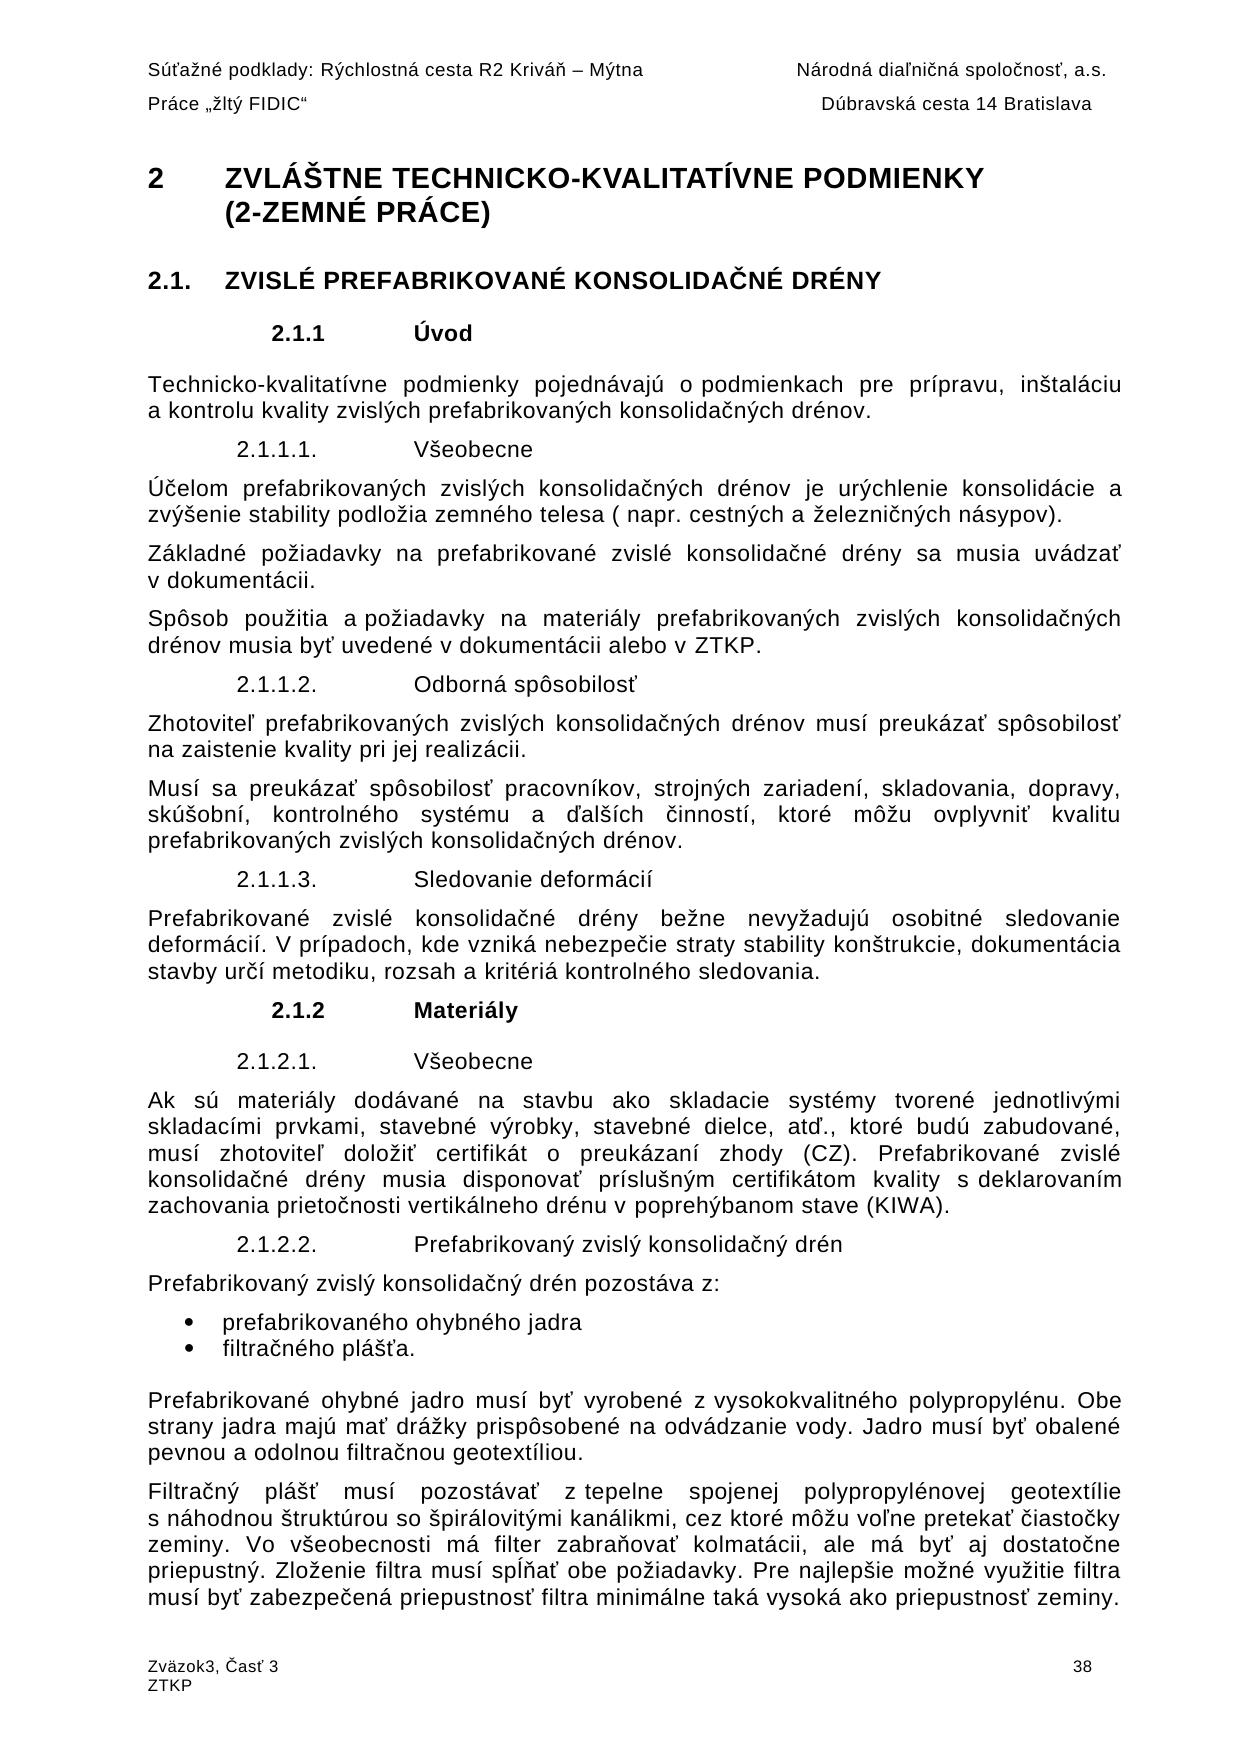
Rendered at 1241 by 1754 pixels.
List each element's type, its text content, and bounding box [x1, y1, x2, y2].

subtitle Všeobecne [236, 1048, 1122, 1074]
text Prefabrikované zvislé konsolidačné drény bežne nevyžadujú osobitné sledovanie deformácií. V prípadoch, kde vzniká nebezpečie straty stability konštrukcie, dokumentácia stavby určí metodiku, rozsah a kritériá kontrolného sledovania. [148, 905, 1122, 984]
list filtračného plášťa. [185, 1335, 1122, 1362]
subtitle Materiály [325, 997, 1122, 1023]
text Základné požiadavky na prefabrikované zvislé konsolidačné drény sa musia uvádzať v dokumentácii. [148, 540, 1122, 593]
subtitle Zvislé prefabrikované konsolidačné drény [148, 266, 1122, 294]
subtitle Zvláštne technicko-kvalitatívne podmienky (2-zemné práce) [148, 161, 1122, 228]
subtitle Sledovanie deformácií [236, 866, 1122, 893]
text Prefabrikované ohybné jadro musí byť vyrobené z vysokokvalitného polypropylénu. Obe strany jadra majú mať drážky prispôsobené na odvádzanie vody. Jadro musí byť obalené pevnou a odolnou filtračnou geotextíliou. [148, 1387, 1122, 1466]
subtitle Prefabrikovaný zvislý konsolidačný drén [236, 1231, 1122, 1257]
subtitle Úvod [325, 319, 1122, 346]
text Spôsob použitia a požiadavky na materiály prefabrikovaných zvislých konsolidačných drénov musia byť uvedené v dokumentácii alebo v ZTKP. [148, 605, 1122, 658]
text Ak sú materiály dodávané na stavbu ako skladacie systémy tvorené jednotlivými skladacími prvkami, stavebné výrobky, stavebné dielce, atď., ktoré budú zabudované, musí zhotoviteľ doložiť certifikát o preukázaní zhody (CZ). Prefabrikované zvislé konsolidačné drény musia disponovať príslušným certifikátom kvality s deklarovaním zachovania prietočnosti vertikálneho drénu v poprehýbanom stave (KIWA). [148, 1087, 1122, 1219]
text Musí sa preukázať spôsobilosť pracovníkov, strojných zariadení, skladovania, dopravy, skúšobní, kontrolného systému a ďalších činností, ktoré môžu ovplyvniť kvalitu prefabrikovaných zvislých konsolidačných drénov. [148, 775, 1122, 854]
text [148, 1478, 1122, 1610]
text Zhotoviteľ prefabrikovaných zvislých konsolidačných drénov musí preukázať spôsobilosť na zaistenie kvality pri jej realizácii. [148, 709, 1122, 762]
subtitle Všeobecne [236, 436, 1122, 462]
subtitle Odborná spôsobilosť [236, 671, 1122, 697]
text Účelom prefabrikovaných zvislých konsolidačných drénov je urýchlenie konsolidácie a zvýšenie stability podložia zemného telesa ( napr. cestných a železničných násypov). [148, 475, 1122, 528]
text Technicko-kvalitatívne podmienky pojednávajú o podmienkach pre prípravu, inštaláciu a kontrolu kvality zvislých prefabrikovaných konsolidačných drénov. [148, 371, 1122, 424]
list prefabrikovaného ohybného jadra [185, 1309, 1122, 1335]
text Prefabrikovaný zvislý konsolidačný drén pozostáva z: [148, 1270, 1122, 1296]
